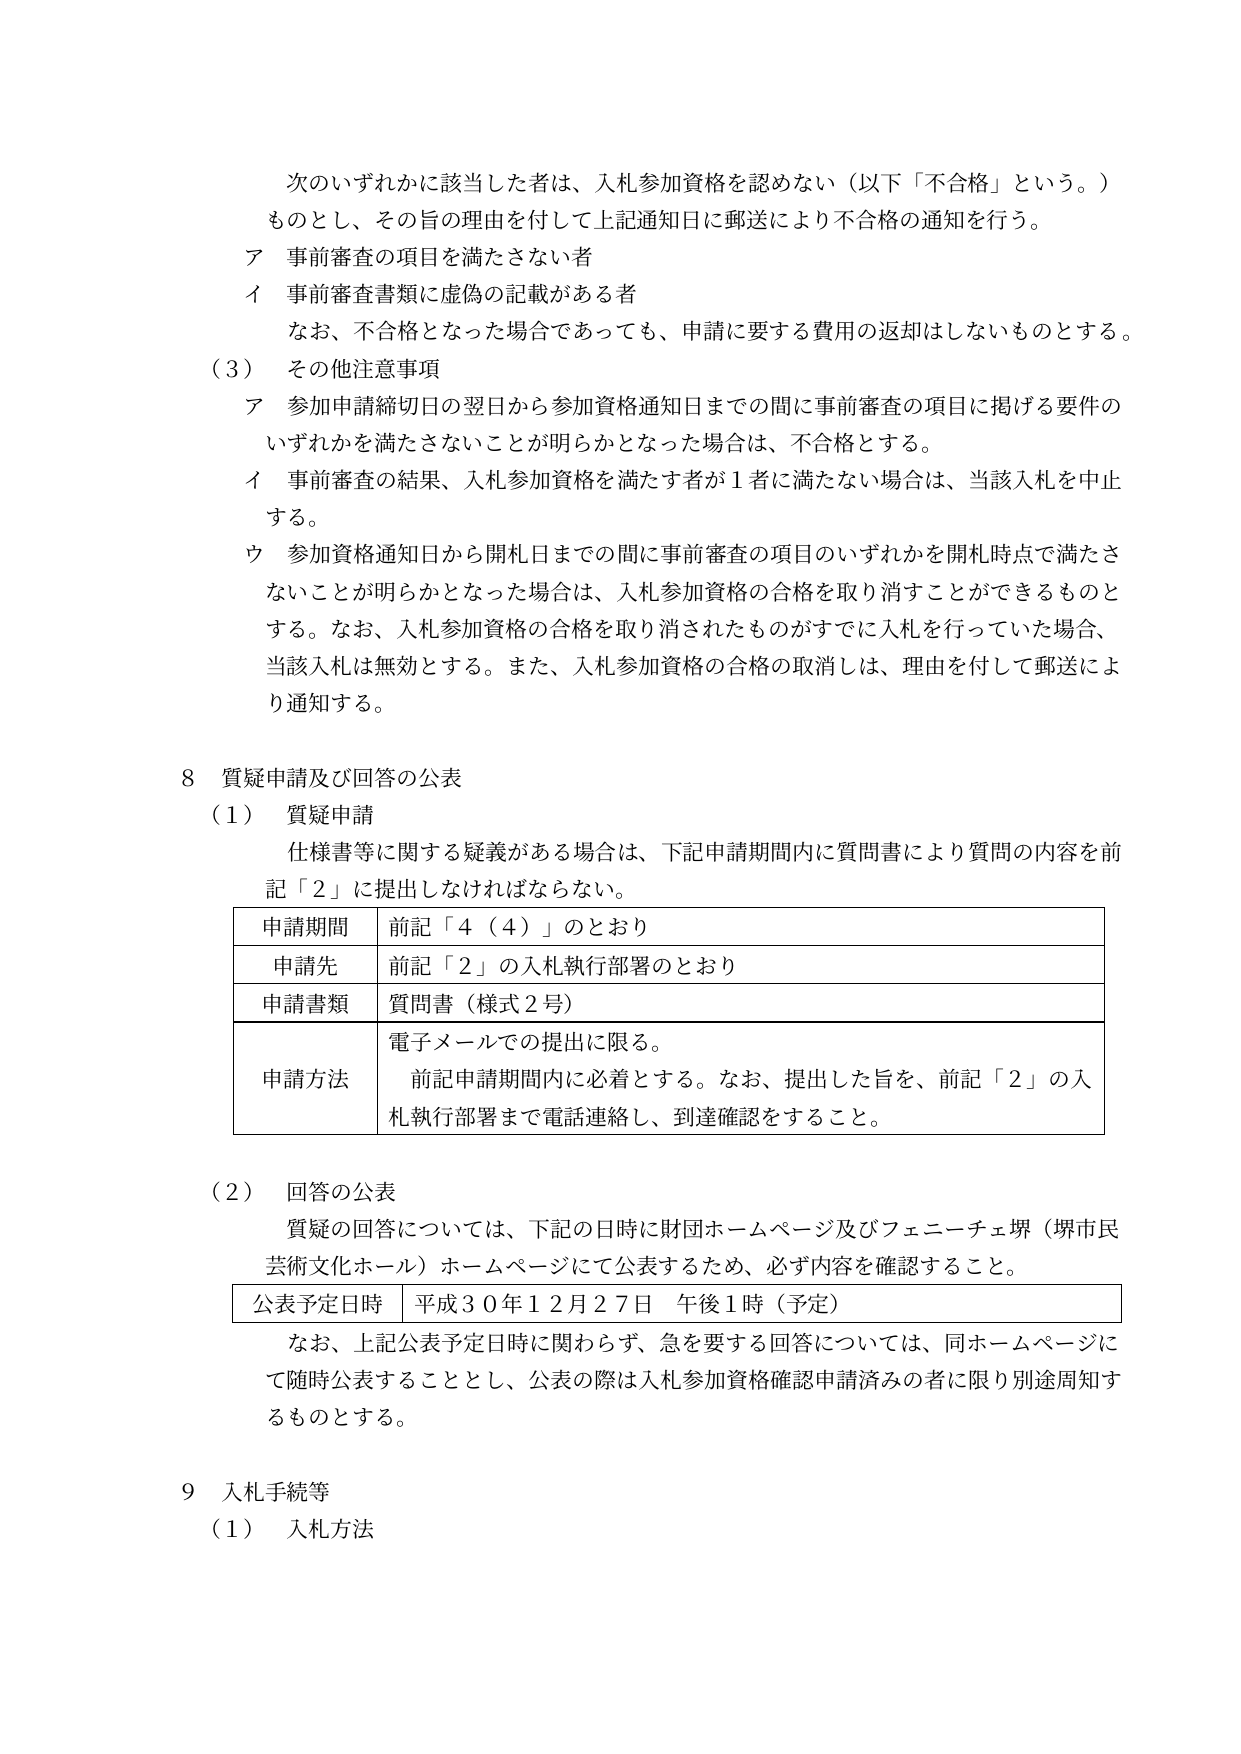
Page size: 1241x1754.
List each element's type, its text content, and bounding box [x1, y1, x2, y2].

text （２） 回答の公表 [177, 1172, 1122, 1209]
text 質疑の回答については、下記の日時に財団ホームページ及びフェニーチェ堺（堺市民芸術文化ホール）ホームページにて公表するため、必ず内容を確認すること。 [265, 1209, 1122, 1284]
text イ 事前審査の結果、入札参加資格を満たす者が１者に満たない場合は、当該入札を中止する。 [177, 461, 1122, 535]
table_header 申請期間 [234, 908, 377, 945]
table_cell 質問書（様式２号） [378, 984, 1104, 1021]
table_cell 申請書類 [234, 984, 377, 1021]
text （１） 入札方法 [177, 1509, 1122, 1546]
text （１） 質疑申請 [177, 795, 1122, 832]
text ウ 参加資格通知日から開札日までの間に事前審査の項目のいずれかを開札時点で満たさないことが明らかとなった場合は、入札参加資格の合格を取り消すことができるものとする。なお、入札参加資格の合格を取り消されたものがすでに入札を行っていた場合、当該入札は無効とする。また、入札参加資格の合格の取消しは、理由を付して郵送により通知する。 [177, 535, 1122, 721]
text なお、不合格となった場合であっても、申請に要する費用の返却はしないものとする。（３） その他注意事項 [199, 312, 1122, 386]
table_cell 申請方法 [234, 1023, 377, 1134]
text 次のいずれかに該当した者は、入札参加資格を認めない（以下「不合格」という。）ものとし、その旨の理由を付して上記通知日に郵送により不合格の通知を行う。 [265, 163, 1122, 237]
table_cell 前記「２」の入札執行部署のとおり [378, 946, 1104, 983]
text ア 参加申請締切日の翌日から参加資格通知日までの間に事前審査の項目に掲げる要件のいずれかを満たさないことが明らかとなった場合は、不合格とする。 [199, 386, 1122, 461]
text ８ 質疑申請及び回答の公表 [177, 758, 1122, 795]
table_cell 電子メールでの提出に限る。 前記申請期間内に必着とする。なお、提出した旨を、前記「２」の入札執行部署まで電話連絡し、到達確認をすること。 [378, 1023, 1104, 1134]
text イ 事前審査書類に虚偽の記載がある者 [177, 274, 1122, 312]
text 仕様書等に関する疑義がある場合は、下記申請期間内に質問書により質問の内容を前記「２」に提出しなければならない。 [177, 832, 1122, 907]
table_header 平成３０年１２月２７日 午後１時（予定） [403, 1285, 1121, 1322]
text ９ 入札手続等 [177, 1472, 1122, 1509]
text ア 事前審査の項目を満たさない者 [177, 237, 1122, 274]
text なお、上記公表予定日時に関わらず、急を要する回答については、同ホームページにて随時公表することとし、公表の際は入札参加資格確認申請済みの者に限り別途周知するものとする。 [177, 1323, 1122, 1435]
table_header 公表予定日時 [233, 1285, 402, 1322]
table_header 前記「４（４）」のとおり [378, 908, 1104, 945]
table_cell 申請先 [234, 946, 377, 983]
